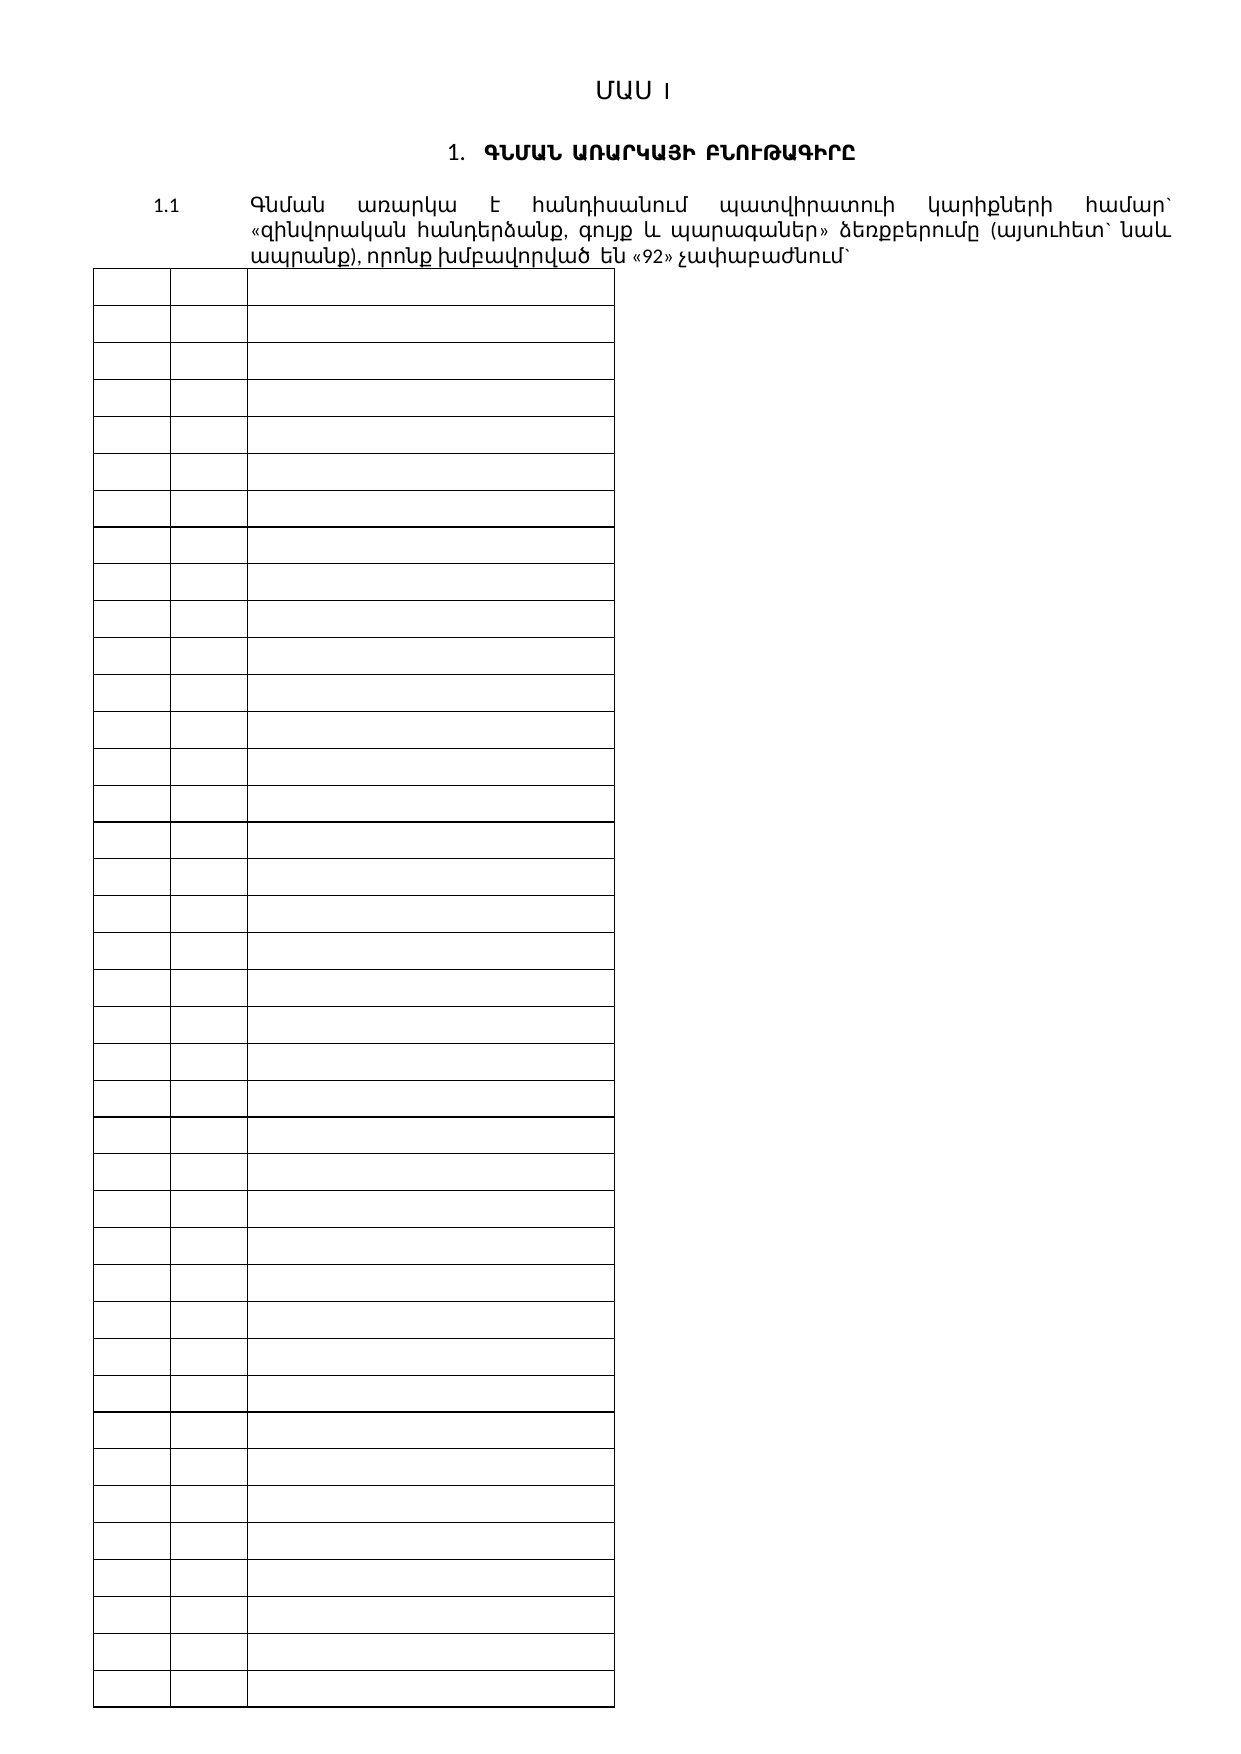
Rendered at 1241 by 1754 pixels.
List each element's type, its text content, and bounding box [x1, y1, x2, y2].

text ՄԱՍ I [94, 75, 1171, 106]
list ԳՆՄԱՆ ԱՌԱՐԿԱՅԻ ԲՆՈՒԹԱԳԻՐԸ [131, 136, 1171, 167]
subtitle Գնման առարկա է հանդիսանում պատվիրատուի կարիքների համար` «զինվորական հանդերձանք, գույք և պարագաներ» ձեռքբերումը (այսուհետ` նաև ապրանք), որոնք խմբավորված են «92» չափաբաժնում` [153, 192, 1171, 268]
